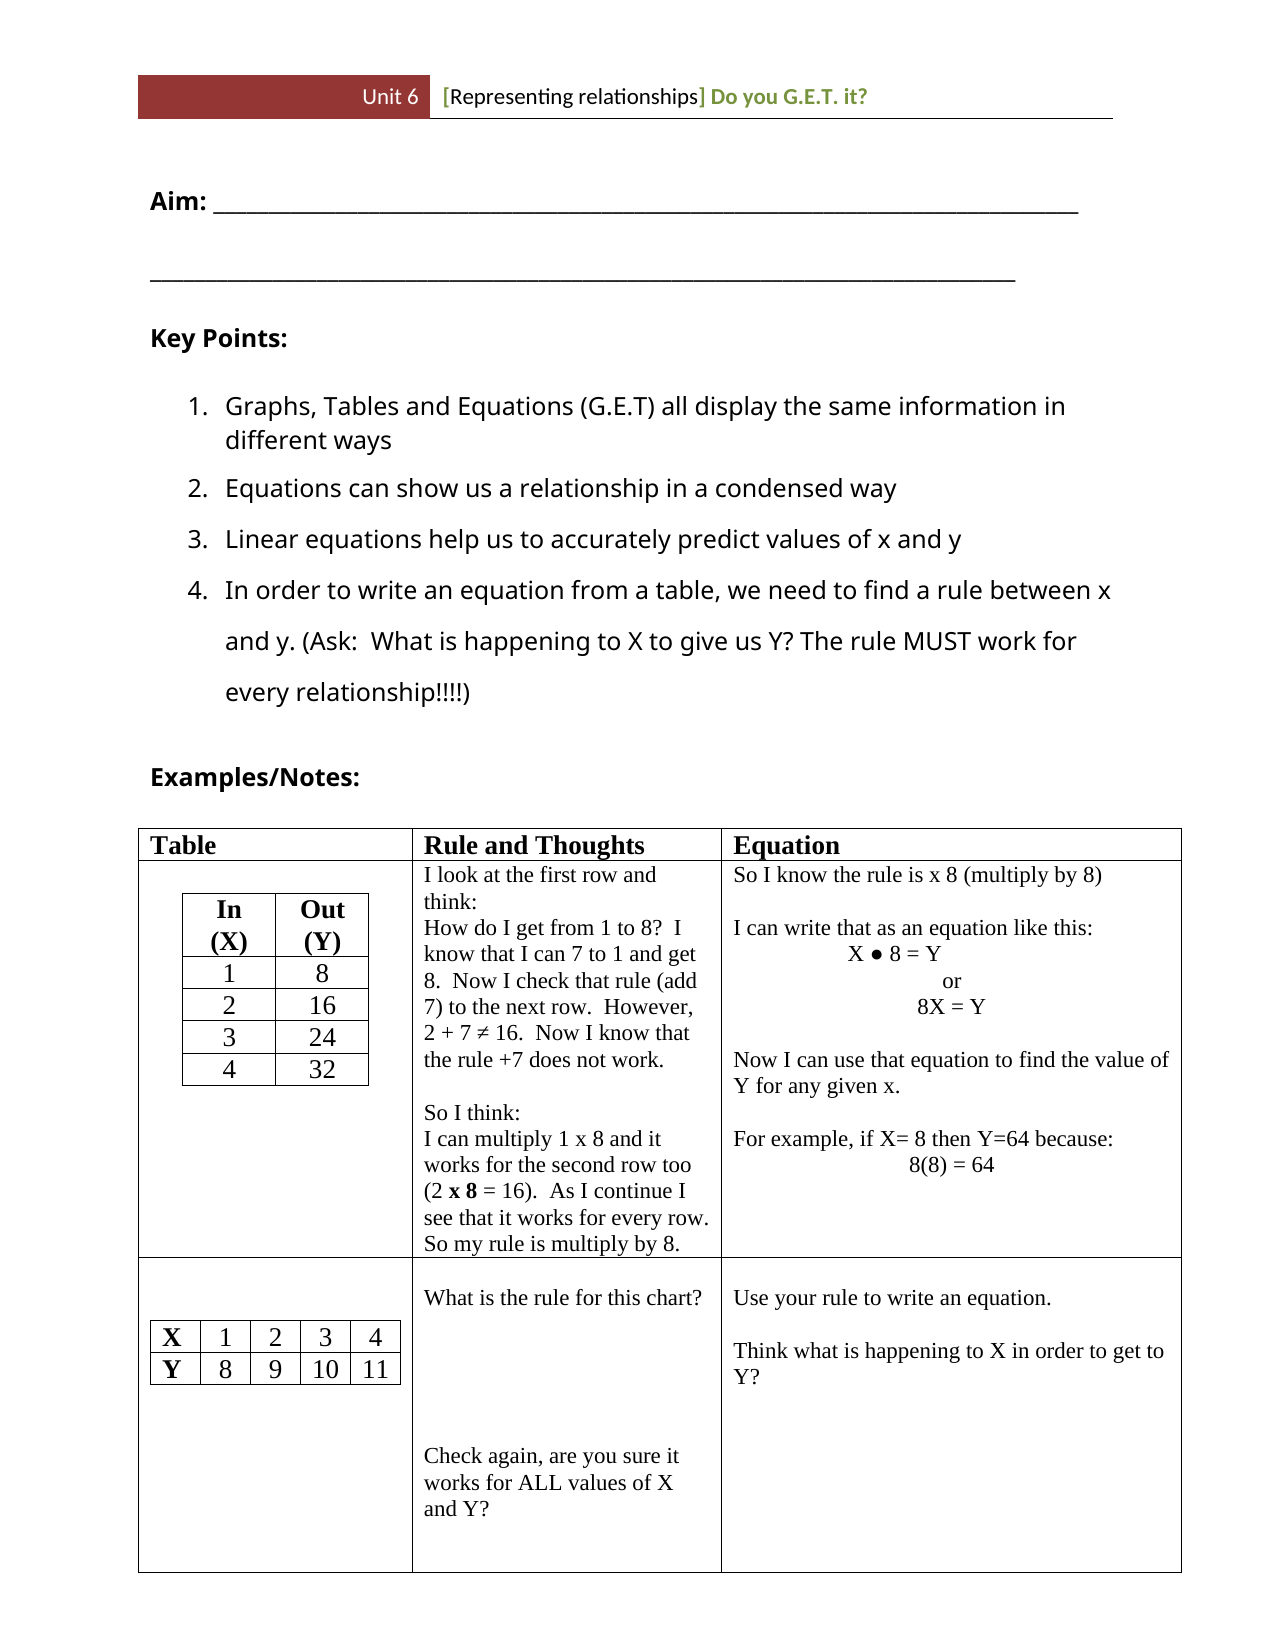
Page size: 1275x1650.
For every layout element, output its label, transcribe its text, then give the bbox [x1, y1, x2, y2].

table_header Equation [722, 829, 1181, 860]
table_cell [722, 1258, 1181, 1572]
text Aim: ______________________________________________________________________________ [150, 184, 1125, 218]
table_cell [139, 1258, 412, 1572]
table_header Rule and Thoughts [413, 829, 721, 860]
list Equations can show us a relationship in a condensed way [187, 471, 1125, 505]
list In order to write an equation from a table, we need to find a rule between x and y. (Ask: What is happening to X to give us Y? The rule MUST work for every relationship!!!!) [187, 573, 1125, 709]
text ______________________________________________________________________________ [150, 252, 1125, 286]
text Examples/Notes: [150, 760, 1125, 794]
text Key Points: [150, 320, 1125, 354]
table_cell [413, 1258, 721, 1572]
table_cell [139, 861, 412, 1257]
list Graphs, Tables and Equations (G.E.T) all display the same information in different ways [187, 388, 1125, 457]
list Linear equations help us to accurately predict values of x and y [187, 522, 1125, 556]
table_cell I look at the first row and think: How do I get from 1 to 8? I know that I can 7 to 1 and get 8. Now I check that rule (add 7) to the next row. However, 2 + 7 ≠ 16. Now I know that the rule +7 does not work. So I think: I can multiply 1 x 8 and it works for the second row too (2 x 8 = 16). As I continue I see that it works for every row. So my rule is multiply by 8. [413, 861, 721, 1257]
table_header Table [139, 829, 412, 860]
table_cell So I know the rule is x 8 (multiply by 8) I can write that as an equation like this: X ● 8 = Y or 8X = Y Now I can use that equation to find the value of Y for any given x. For example, if X= 8 then Y=64 because: 8(8) = 64 [722, 861, 1181, 1257]
